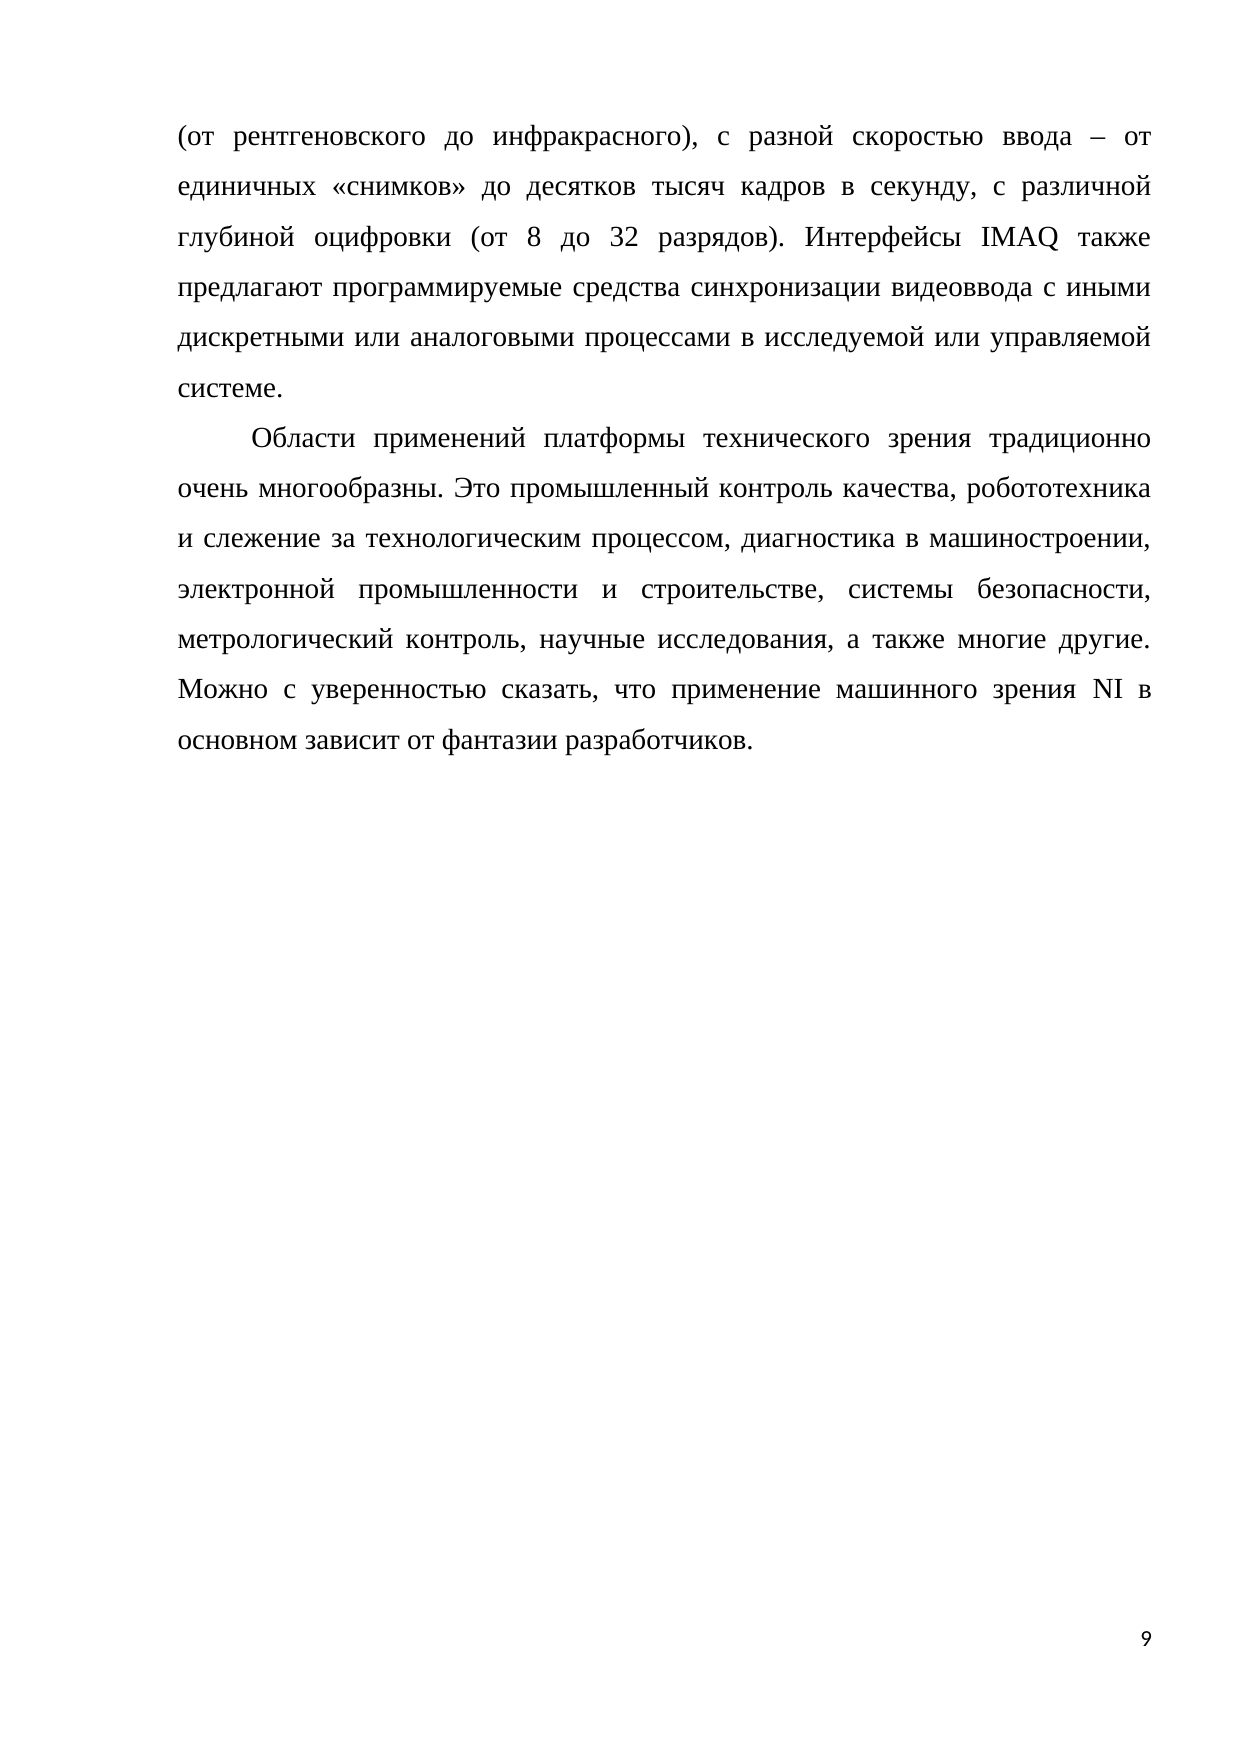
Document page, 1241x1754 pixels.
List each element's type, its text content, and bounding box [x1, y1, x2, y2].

text Области применений платформы технического зрения традиционно очень многообразны. Это промышленный контроль качества, робототехника и слежение за технологическим процессом, диагностика в машиностроении, электронной промышленности и строительстве, системы безопасности, метрологический контроль, научные исследования, а также многие другие. Можно с уверенностью сказать, что применение машинного зрения NI в основном зависит от фантазии разработчиков. [177, 420, 1152, 755]
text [177, 118, 1152, 403]
